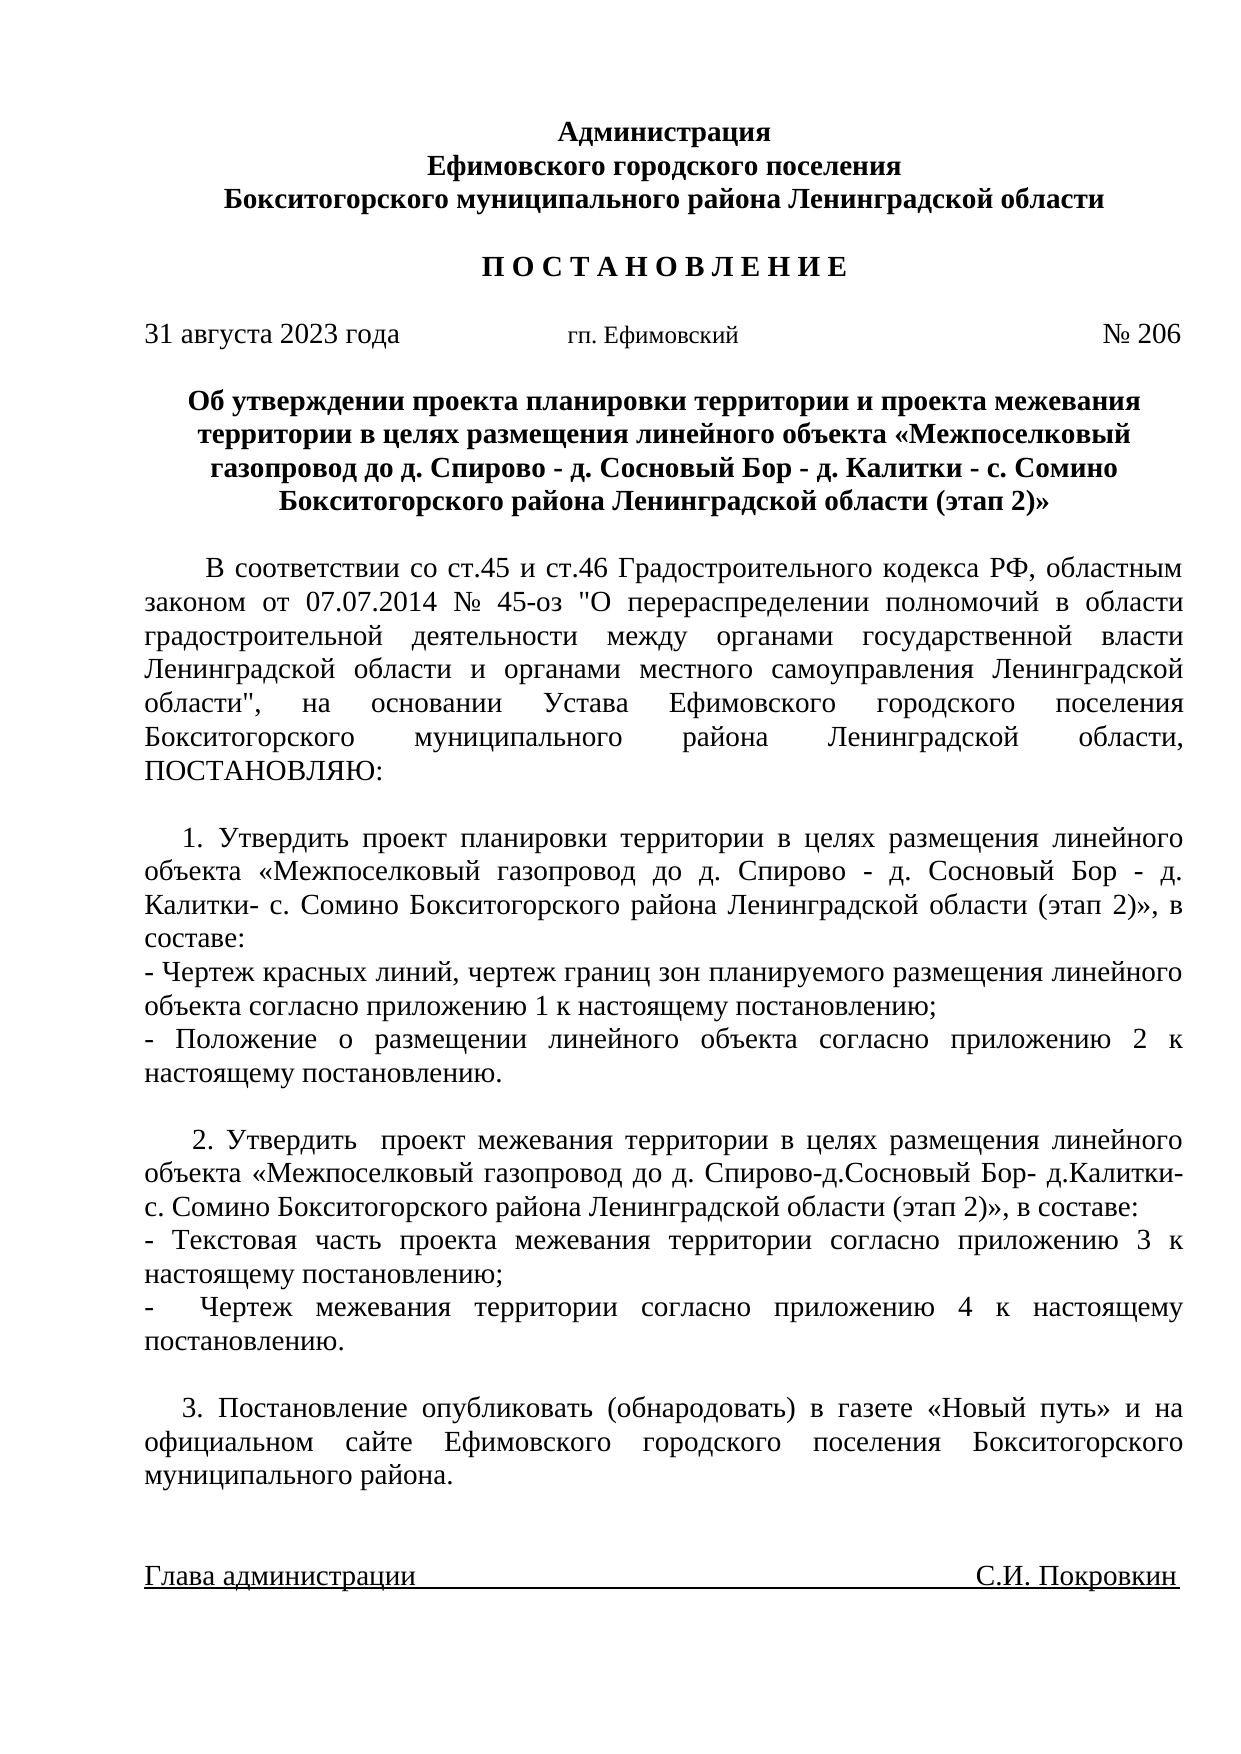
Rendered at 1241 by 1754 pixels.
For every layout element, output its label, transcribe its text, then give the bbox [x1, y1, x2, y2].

text Бокситогорского муниципального района Ленинградской области [144, 182, 1184, 215]
text - Текстовая часть проекта межевания территории согласно приложению 3 к настоящему постановлению; [144, 1222, 1184, 1289]
text Об утверждении проекта планировки территории и проекта межевания территории в целях размещения линейного объекта «Межпоселковый газопровод до д. Спирово - д. Сосновый Бор - д. Калитки - с. Сомино Бокситогорского района Ленинградской области (этап 2)» [144, 383, 1184, 517]
text Администрация [144, 114, 1184, 148]
list Утвердить проект планировки территории в целях размещения линейного объекта «Межпоселковый газопровод до д. Спирово - д. Сосновый Бор - д. Калитки- с. Сомино Бокситогорского района Ленинградской области (этап 2)», в составе: [144, 820, 1184, 954]
text В соответствии со ст.45 и ст.46 Градостроительного кодекса РФ, областным законом от 07.07.2014 № 45-оз "О перераспределении полномочий в области градостроительной деятельности между органами государственной власти Ленинградской области и органами местного самоуправления Ленинградской области", на основании Устава Ефимовского городского поселения Бокситогорского муниципального района Ленинградской области, ПОСТАНОВЛЯЮ: [144, 551, 1184, 786]
text - Чертеж межевания территории согласно приложению 4 к настоящему постановлению. [144, 1289, 1184, 1357]
text П О С Т А Н О В Л Е Н И Е [144, 249, 1184, 282]
text - Положение о размещении линейного объекта согласно приложению 2 к настоящему постановлению. [144, 1021, 1184, 1088]
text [144, 1558, 1184, 1591]
text Ефимовского городского поселения [144, 148, 1184, 182]
list Постановление опубликовать (обнародовать) в газете «Новый путь» и на официальном сайте Ефимовского городского поселения Бокситогорского муниципального района. [144, 1390, 1184, 1491]
text 2. Утвердить проект межевания территории в целях размещения линейного объекта «Межпоселковый газопровод до д. Спирово-д.Сосновый Бор- д.Калитки- с. Сомино Бокситогорского района Ленинградской области (этап 2)», в составе: [144, 1122, 1184, 1222]
text - Чертеж красных линий, чертеж границ зон планируемого размещения линейного объекта согласно приложению 1 к настоящему постановлению; [144, 954, 1184, 1021]
text 31 августа 2023 года гп. Ефимовский № 206 [144, 316, 1184, 349]
